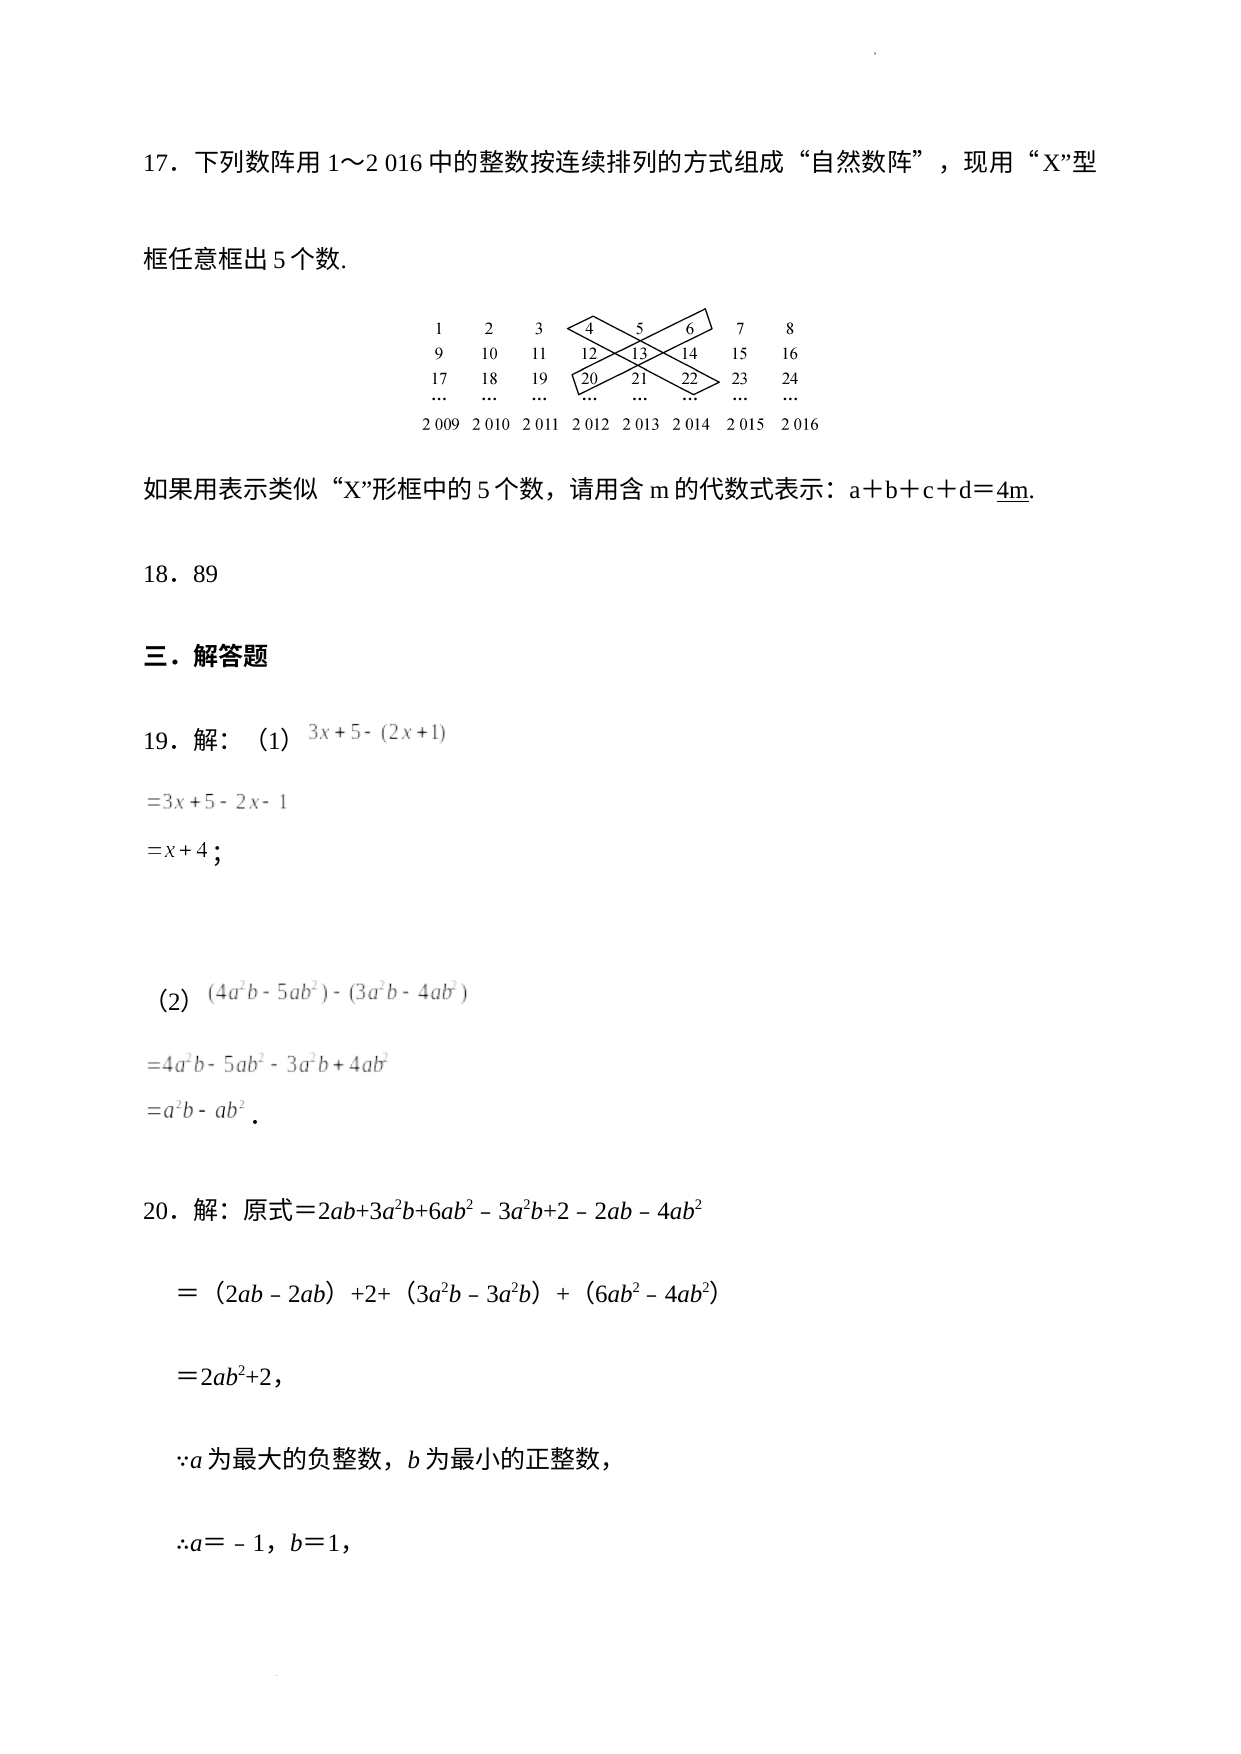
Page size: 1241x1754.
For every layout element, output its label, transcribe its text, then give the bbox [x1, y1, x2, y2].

text 18．89 [143, 539, 1097, 604]
text ＝（2ab﹣2ab）+2+（3a2b﹣3a2b）+（6ab2﹣4ab2） [175, 1259, 1097, 1324]
text ． [143, 1093, 1097, 1158]
text 如果用表示类似“X”形框中的5个数，请用含m的代数式表示：a＋b＋c＋d＝4m. [143, 456, 1097, 521]
text ∴a＝﹣1，b＝1， [175, 1508, 1097, 1573]
text ＝2ab2+2， [175, 1342, 1097, 1407]
text 20．解：原式＝2ab+3a2b+6ab2﹣3a2b+2﹣2ab﹣4ab2 [143, 1176, 1097, 1241]
text 19．解：（1） [143, 705, 1097, 770]
picture [422, 308, 818, 430]
text 17．下列数阵用1～2 016中的整数按连续排列的方式组成“自然数阵”，现用“X”型框任意框出5个数. [143, 128, 1097, 290]
text （2） [143, 964, 1097, 1029]
text ； [143, 834, 1097, 899]
text ∵a为最大的负整数，b为最小的正整数， [175, 1425, 1097, 1490]
text 三．解答题 [143, 622, 1097, 687]
